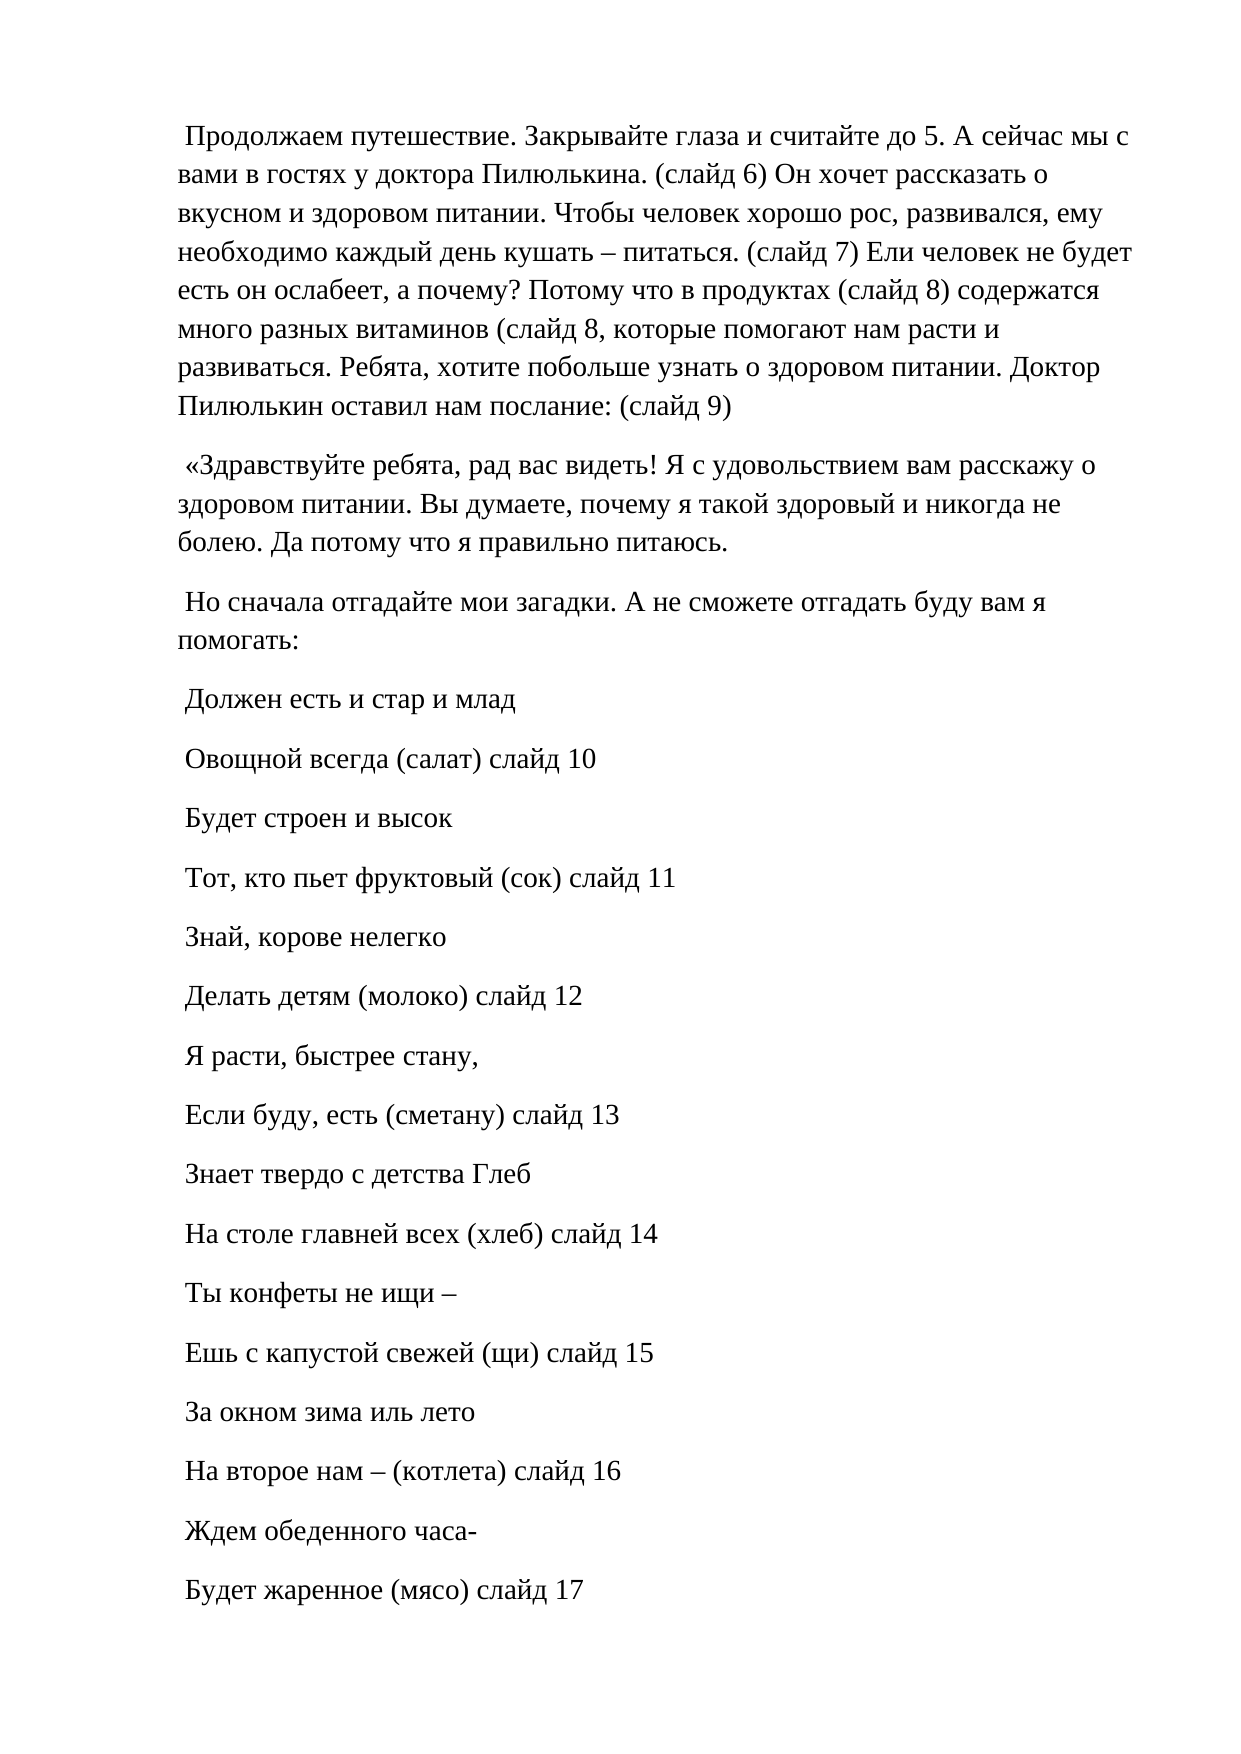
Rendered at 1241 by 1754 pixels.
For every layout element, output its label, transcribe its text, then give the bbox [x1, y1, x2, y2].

text Если буду, есть (сметану) слайд 13 [177, 1097, 1152, 1131]
text На второе нам – (котлета) слайд 16 [177, 1453, 1152, 1487]
text Знай, корове нелегко [177, 919, 1152, 953]
text Делать детям (молоко) слайд 12 [177, 978, 1152, 1012]
text На столе главней всех (хлеб) слайд 14 [177, 1216, 1152, 1249]
text Но сначала отгадайте мои загадки. А не сможете отгадать буду вам я помогать: [177, 584, 1152, 656]
text Тот, кто пьет фруктовый (сок) слайд 11 [177, 860, 1152, 893]
text Знает твердо с детства Глеб [177, 1157, 1152, 1190]
text Ешь с капустой свежей (щи) слайд 15 [177, 1335, 1152, 1368]
text Продолжаем путешествие. Закрывайте глаза и считайте до 5. А сейчас мы с вами в гостях у доктора Пилюлькина. (слайд 6) Он хочет рассказать о вкусном и здоровом питании. Чтобы человек хорошо рос, развивался, ему необходимо каждый день кушать – питаться. (слайд 7) Ели человек не будет есть он ослабеет, а почему? Потому что в продуктах (слайд 8) содержатся много разных витаминов (слайд 8, которые помогают нам расти и развиваться. Ребята, хотите побольше узнать о здоровом питании. Доктор Пилюлькин оставил нам послание: (слайд 9) [177, 118, 1152, 421]
text Я расти, быстрее стану, [177, 1038, 1152, 1071]
text Ты конфеты не ищи – [177, 1275, 1152, 1309]
text Овощной всегда (салат) слайд 10 [177, 741, 1152, 774]
text Будет жаренное (мясо) слайд 17 [177, 1572, 1152, 1606]
text Должен есть и стар и млад [177, 682, 1152, 715]
text «Здравствуйте ребята, рад вас видеть! Я с удовольствием вам расскажу о здоровом питании. Вы думаете, почему я такой здоровый и никогда не болею. Да потому что я правильно питаюсь. [177, 447, 1152, 558]
text Будет строен и высок [177, 800, 1152, 834]
text Ждем обеденного часа- [177, 1513, 1152, 1546]
text За окном зима иль лето [177, 1394, 1152, 1428]
